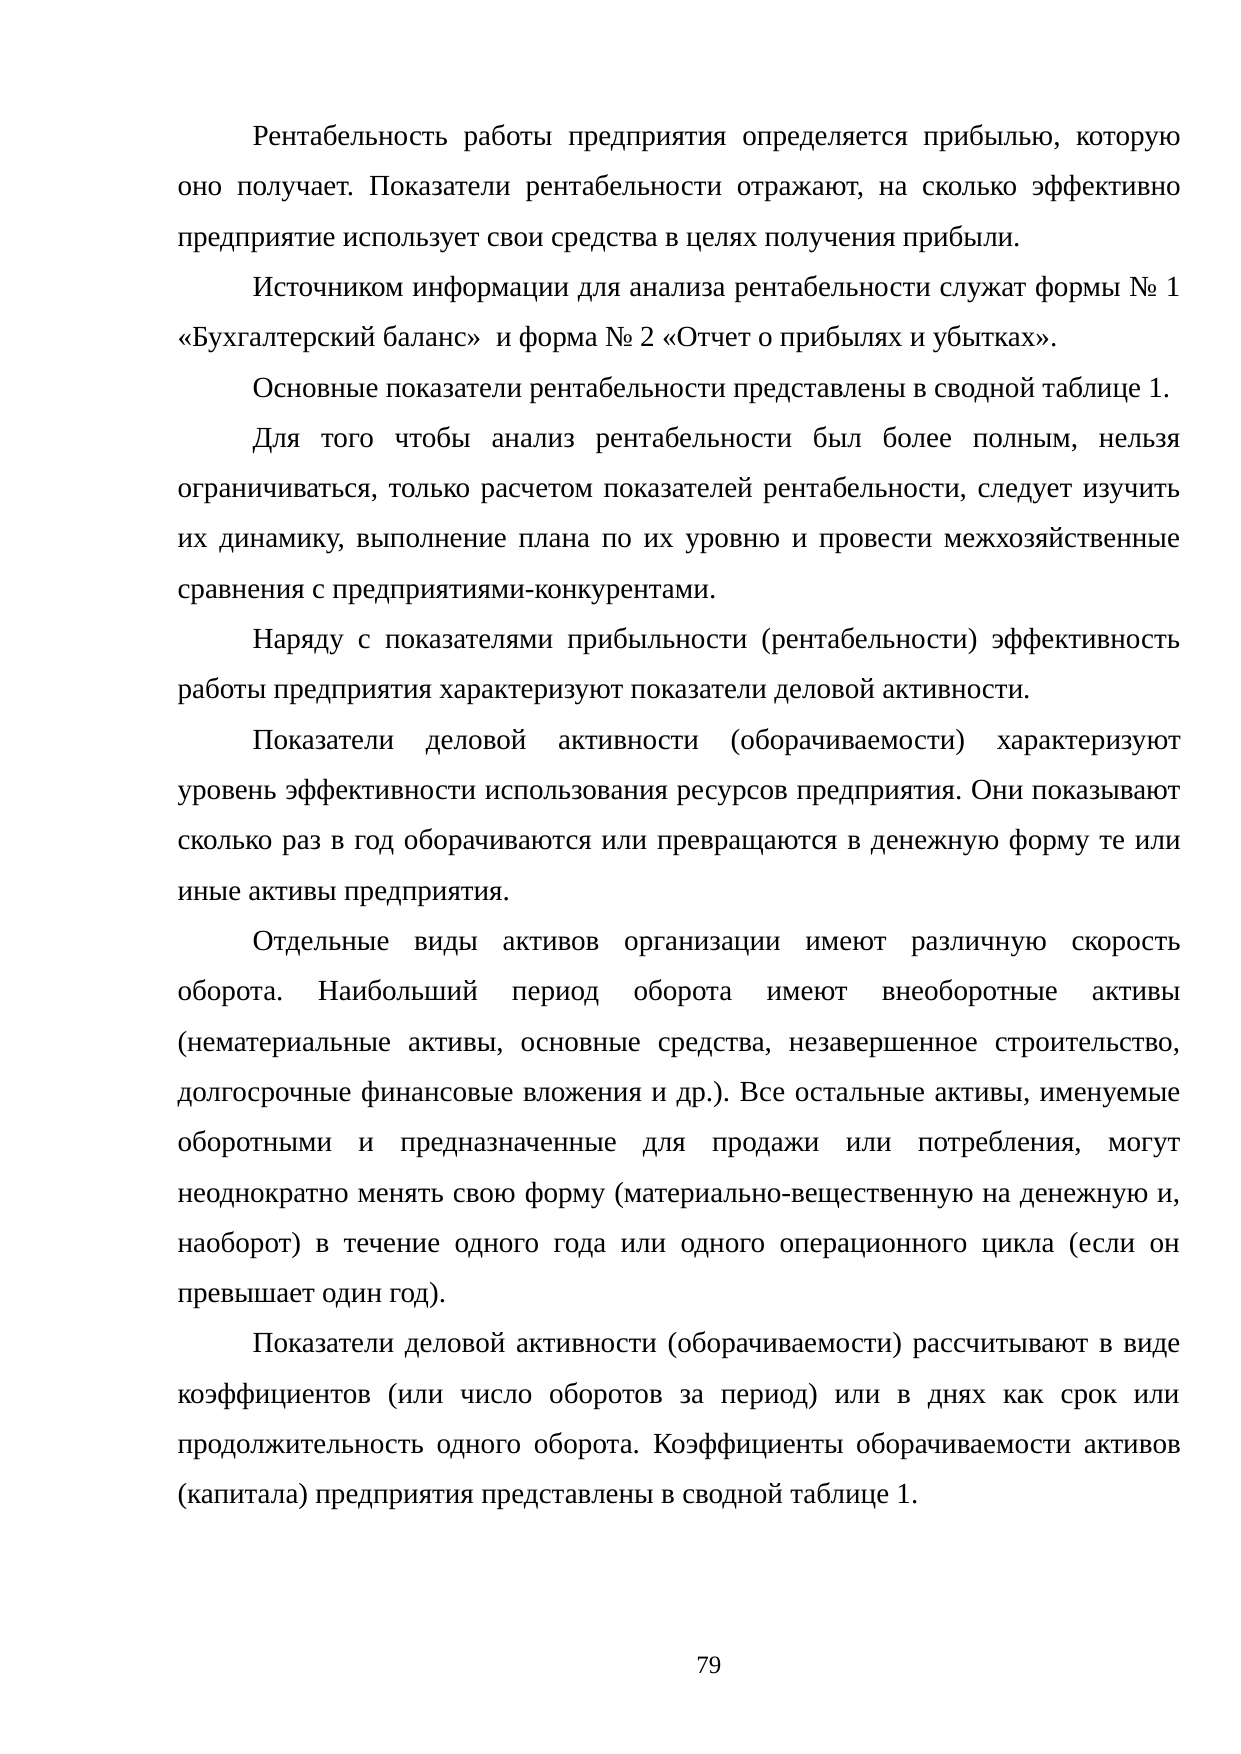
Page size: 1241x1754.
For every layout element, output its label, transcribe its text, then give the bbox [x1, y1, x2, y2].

text Для того чтобы анализ рентабельности был более полным, нельзя ограничиваться, только расчетом показателей рентабельности, следует изучить их динамику, выполнение плана по их уровню и провести межхозяйственные сравнения с предприятиями-конкурентами. [177, 420, 1181, 604]
text Показатели деловой активности (оборачиваемости) характеризуют уровень эффективности использования ресурсов предприятия. Они показывают сколько раз в год оборачиваются или превращаются в денежную форму те или иные активы предприятия. [177, 722, 1181, 906]
text Показатели деловой активности (оборачиваемости) рассчитывают в виде коэффициентов (или число оборотов за период) или в днях как срок или продолжительность одного оборота. Коэффициенты оборачиваемости активов (капитала) предприятия представлены в сводной таблице 1. [177, 1326, 1181, 1510]
text Основные показатели рентабельности представлены в сводной таблице 1. [177, 370, 1181, 403]
text Отдельные виды активов организации имеют различную скорость оборота. Наибольший период оборота имеют внеоборотные активы (нематериальные активы, основные средства, незавершенное строительство, долгосрочные финансовые вложения и др.). Все остальные активы, именуемые оборотными и предназначенные для продажи или потребления, могут неоднократно менять свою форму (материально-вещественную на денежную и, наоборот) в течение одного года или одного операционного цикла (если он превышает один год). [177, 923, 1181, 1309]
text Наряду с показателями прибыльности (рентабельности) эффективность работы предприятия характеризуют показатели деловой активности. [177, 621, 1181, 705]
text Источником информации для анализа рентабельности служат формы № 1 «Бухгалтерский баланс» и форма № 2 «Отчет о прибылях и убытках». [177, 269, 1181, 353]
text Рентабельность работы предприятия определяется прибылью, которую оно получает. Показатели рентабельности отражают, на сколько эффективно предприятие использует свои средства в целях получения прибыли. [177, 118, 1181, 252]
